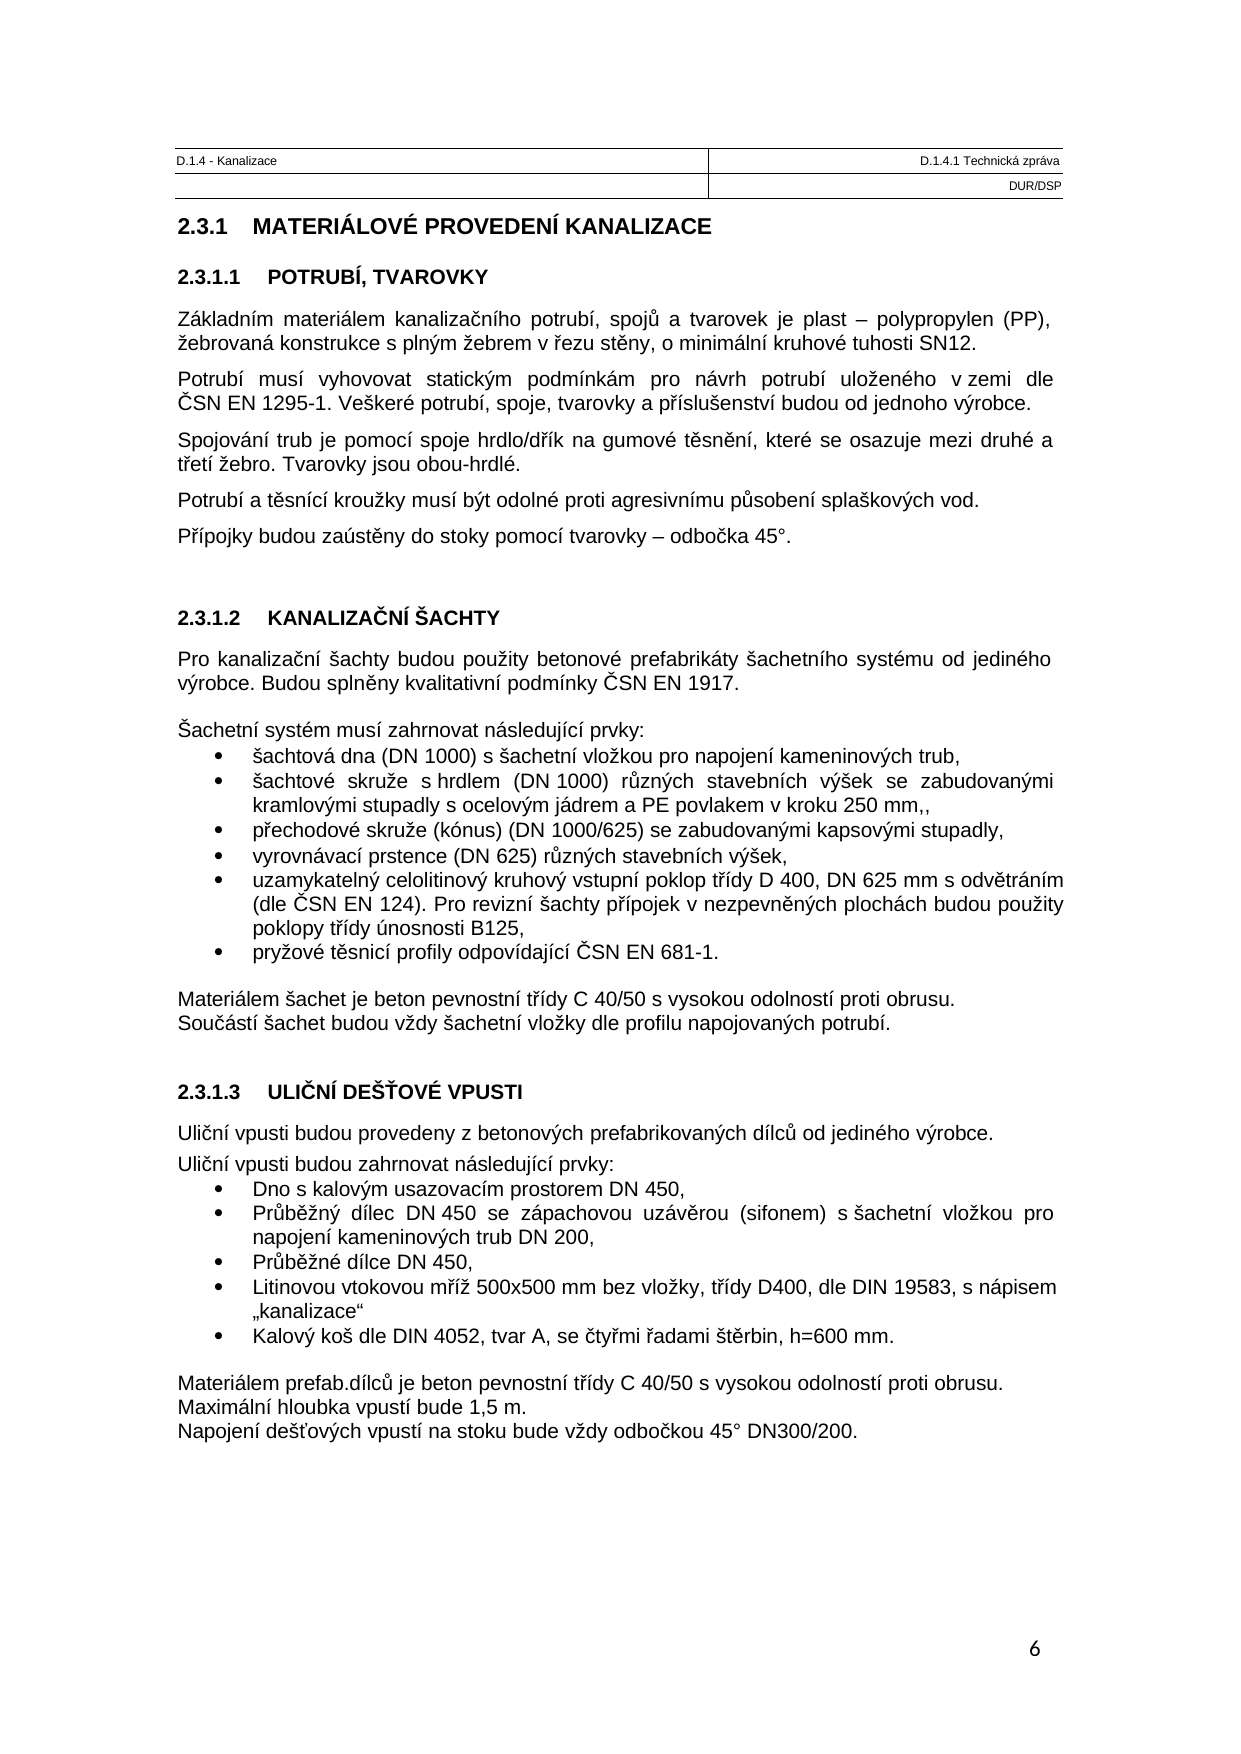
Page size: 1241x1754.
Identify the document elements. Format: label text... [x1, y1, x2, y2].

text Základním materiálem kanalizačního potrubí, spojů a tvarovek je plast – polypropylen (PP), žebrovaná konstrukce s plným žebrem v řezu stěny, o minimální kruhové tuhosti SN12. [177, 307, 1062, 354]
list pryžové těsnicí profily odpovídající ČSN EN 681-1. [215, 939, 1076, 964]
list ULIČNÍ DEŠŤOVÉ VPUSTI [177, 1080, 1076, 1104]
text Pro kanalizační šachty budou použity betonové prefabrikáty šachetního systému od jediného výrobce. Budou splněny kvalitativní podmínky ČSN EN 1917. [177, 647, 1062, 695]
list Průběžný dílec DN 450 se zápachovou uzávěrou (sifonem) s šachetní vložkou pro napojení kameninových trub DN 200, [215, 1201, 1062, 1249]
text Napojení dešťových vpustí na stoku bude vždy odbočkou 45° DN300/200. [177, 1419, 1076, 1443]
text Potrubí a těsnící kroužky musí být odolné proti agresivnímu působení splaškových vod. Přípojky budou zaústěny do stoky pomocí tvarovky – odbočka 45°. [177, 488, 1026, 548]
text Uliční vpusti budou provedeny z betonových prefabrikovaných dílců od jediného výrobce. Uliční vpusti budou zahrnovat následující prvky: [177, 1121, 1026, 1175]
text Materiálem prefab.dílců je beton pevnostní třídy C 40/50 s vysokou odolností proti obrusu. Maximální hloubka vpustí bude 1,5 m. [177, 1371, 1062, 1419]
list Průběžné dílce DN 450, [215, 1249, 1076, 1274]
text ČSN EN 1295-1. Veškeré potrubí, spoje, tvarovky a příslušenství budou od jednoho výrobce. [177, 391, 1076, 415]
text „kanalizace“ [252, 1299, 1076, 1323]
list MATERIÁLOVÉ PROVEDENÍ KANALIZACE [177, 213, 1076, 239]
table_cell DUR/DSP [709, 174, 1062, 198]
list Dno s kalovým usazovacím prostorem DN 450, [215, 1181, 1076, 1201]
list POTRUBÍ, TVAROVKY [177, 265, 1076, 289]
text Šachetní systém musí zahrnovat následující prvky: [177, 719, 1076, 743]
table_header D.1.4.1 Technická zpráva [709, 149, 1062, 173]
text Materiálem šachet je beton pevnostní třídy C 40/50 s vysokou odolností proti obrusu. Součástí šachet budou vždy šachetní vložky dle profilu napojovaných potrubí. [177, 987, 1026, 1035]
list vyrovnávací prstence (DN 625) různých stavebních výšek, [215, 843, 1076, 868]
table_cell [175, 174, 708, 198]
list Litinovou vtokovou mříž 500x500 mm bez vložky, třídy D400, dle DIN 19583, s nápisem [215, 1274, 1076, 1299]
list šachtové skruže s hrdlem (DN 1000) různých stavebních výšek se zabudovanými kramlovými stupadly s ocelovým jádrem a PE povlakem v kroku 250 mm,, [215, 770, 1062, 817]
list přechodové skruže (kónus) (DN 1000/625) se zabudovanými kapsovými stupadly, [215, 817, 1076, 843]
list šachtová dna (DN 1000) s šachetní vložkou pro napojení kameninových trub, [215, 743, 1076, 768]
text Potrubí musí vyhovovat statickým podmínkám pro návrh potrubí uloženého v zemi dle [177, 367, 1076, 391]
text Spojování trub je pomocí spoje hrdlo/dřík na gumové těsnění, které se osazuje mezi druhé a třetí žebro. Tvarovky jsou obou-hrdlé. [177, 427, 1062, 475]
list uzamykatelný celolitinový kruhový vstupní poklop třídy D 400, DN 625 mm s odvětráním (dle ČSN EN 124). Pro revizní šachty přípojek v nezpevněných plochách budou použity poklopy třídy únosnosti B125, [215, 868, 1064, 939]
list KANALIZAČNÍ ŠACHTY [177, 606, 1076, 629]
table_header D.1.4 - Kanalizace [175, 149, 708, 173]
list Kalový koš dle DIN 4052, tvar A, se čtyřmi řadami štěrbin, h=600 mm. [215, 1323, 1076, 1347]
